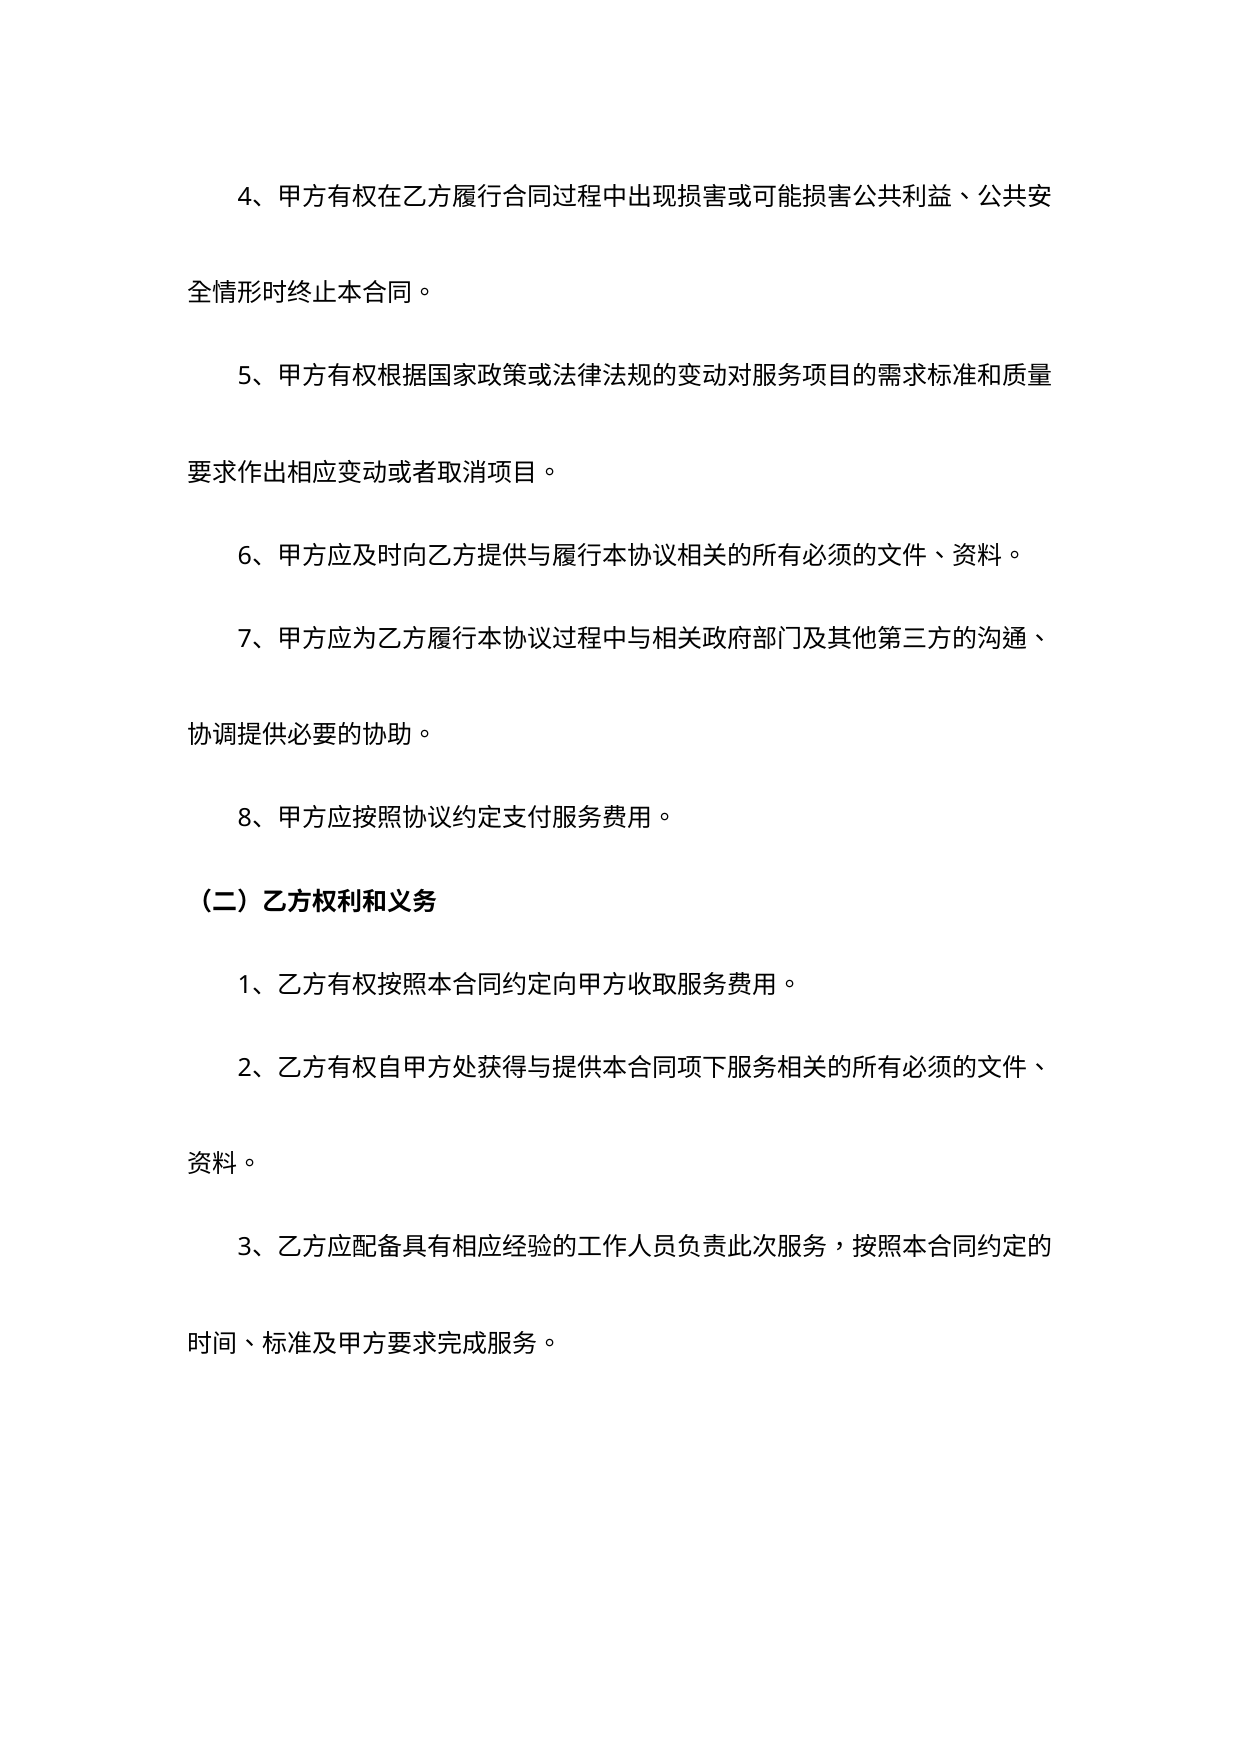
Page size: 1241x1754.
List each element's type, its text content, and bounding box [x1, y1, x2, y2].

text 2、乙方有权自甲方处获得与提供本合同项下服务相关的所有必须的文件、资料。 [187, 1033, 1053, 1195]
text 1、乙方有权按照本合同约定向甲方收取服务费用。 [187, 950, 1053, 1015]
list （二）乙方权利和义务 [187, 867, 1053, 932]
text 8、甲方应按照协议约定支付服务费用。 [187, 783, 1053, 848]
text 3、乙方应配备具有相应经验的工作人员负责此次服务，按照本合同约定的时间、标准及甲方要求完成服务。 [187, 1212, 1053, 1375]
text 6、甲方应及时向乙方提供与履行本协议相关的所有必须的文件、资料。 [187, 521, 1053, 586]
text 4、甲方有权在乙方履行合同过程中出现损害或可能损害公共利益、公共安全情形时终止本合同。 [187, 162, 1053, 324]
text 5、甲方有权根据国家政策或法律法规的变动对服务项目的需求标准和质量要求作出相应变动或者取消项目。 [187, 341, 1053, 504]
text 7、甲方应为乙方履行本协议过程中与相关政府部门及其他第三方的沟通、协调提供必要的协助。 [187, 604, 1053, 767]
